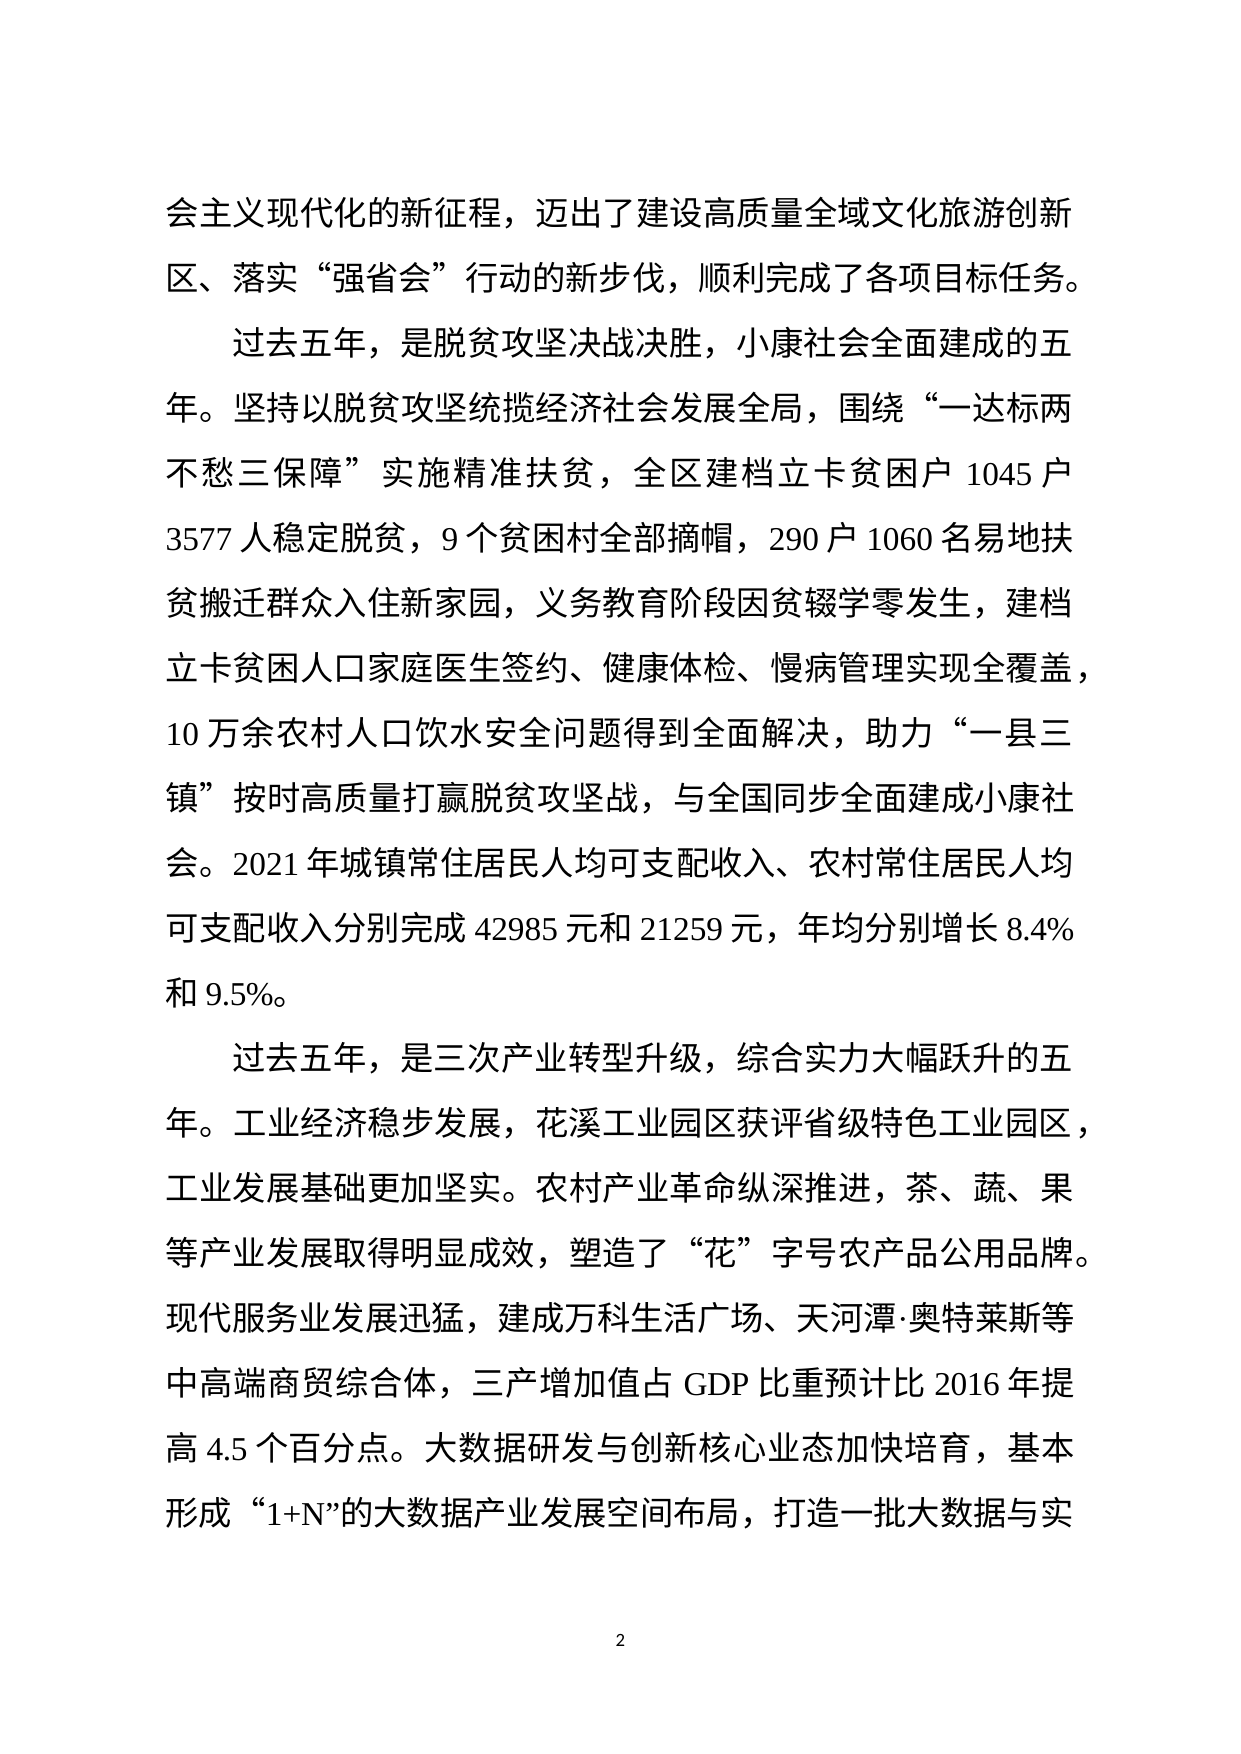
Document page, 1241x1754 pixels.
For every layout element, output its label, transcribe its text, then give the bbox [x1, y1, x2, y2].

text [165, 1023, 1075, 1543]
text 过去五年，是脱贫攻坚决战决胜，小康社会全面建成的五年。坚持以脱贫攻坚统揽经济社会发展全局，围绕“一达标两不愁三保障”实施精准扶贫，全区建档立卡贫困户1045户3577人稳定脱贫，9个贫困村全部摘帽，290户1060名易地扶贫搬迁群众入住新家园，义务教育阶段因贫辍学零发生，建档立卡贫困人口家庭医生签约、健康体检、慢病管理实现全覆盖，10万余农村人口饮水安全问题得到全面解决，助力“一县三镇”按时高质量打赢脱贫攻坚战，与全国同步全面建成小康社会。2021年城镇常住居民人均可支配收入、农村常住居民人均可支配收入分别完成42985元和21259元，年均分别增长8.4%和9.5%。 [165, 308, 1075, 1023]
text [165, 178, 1075, 308]
